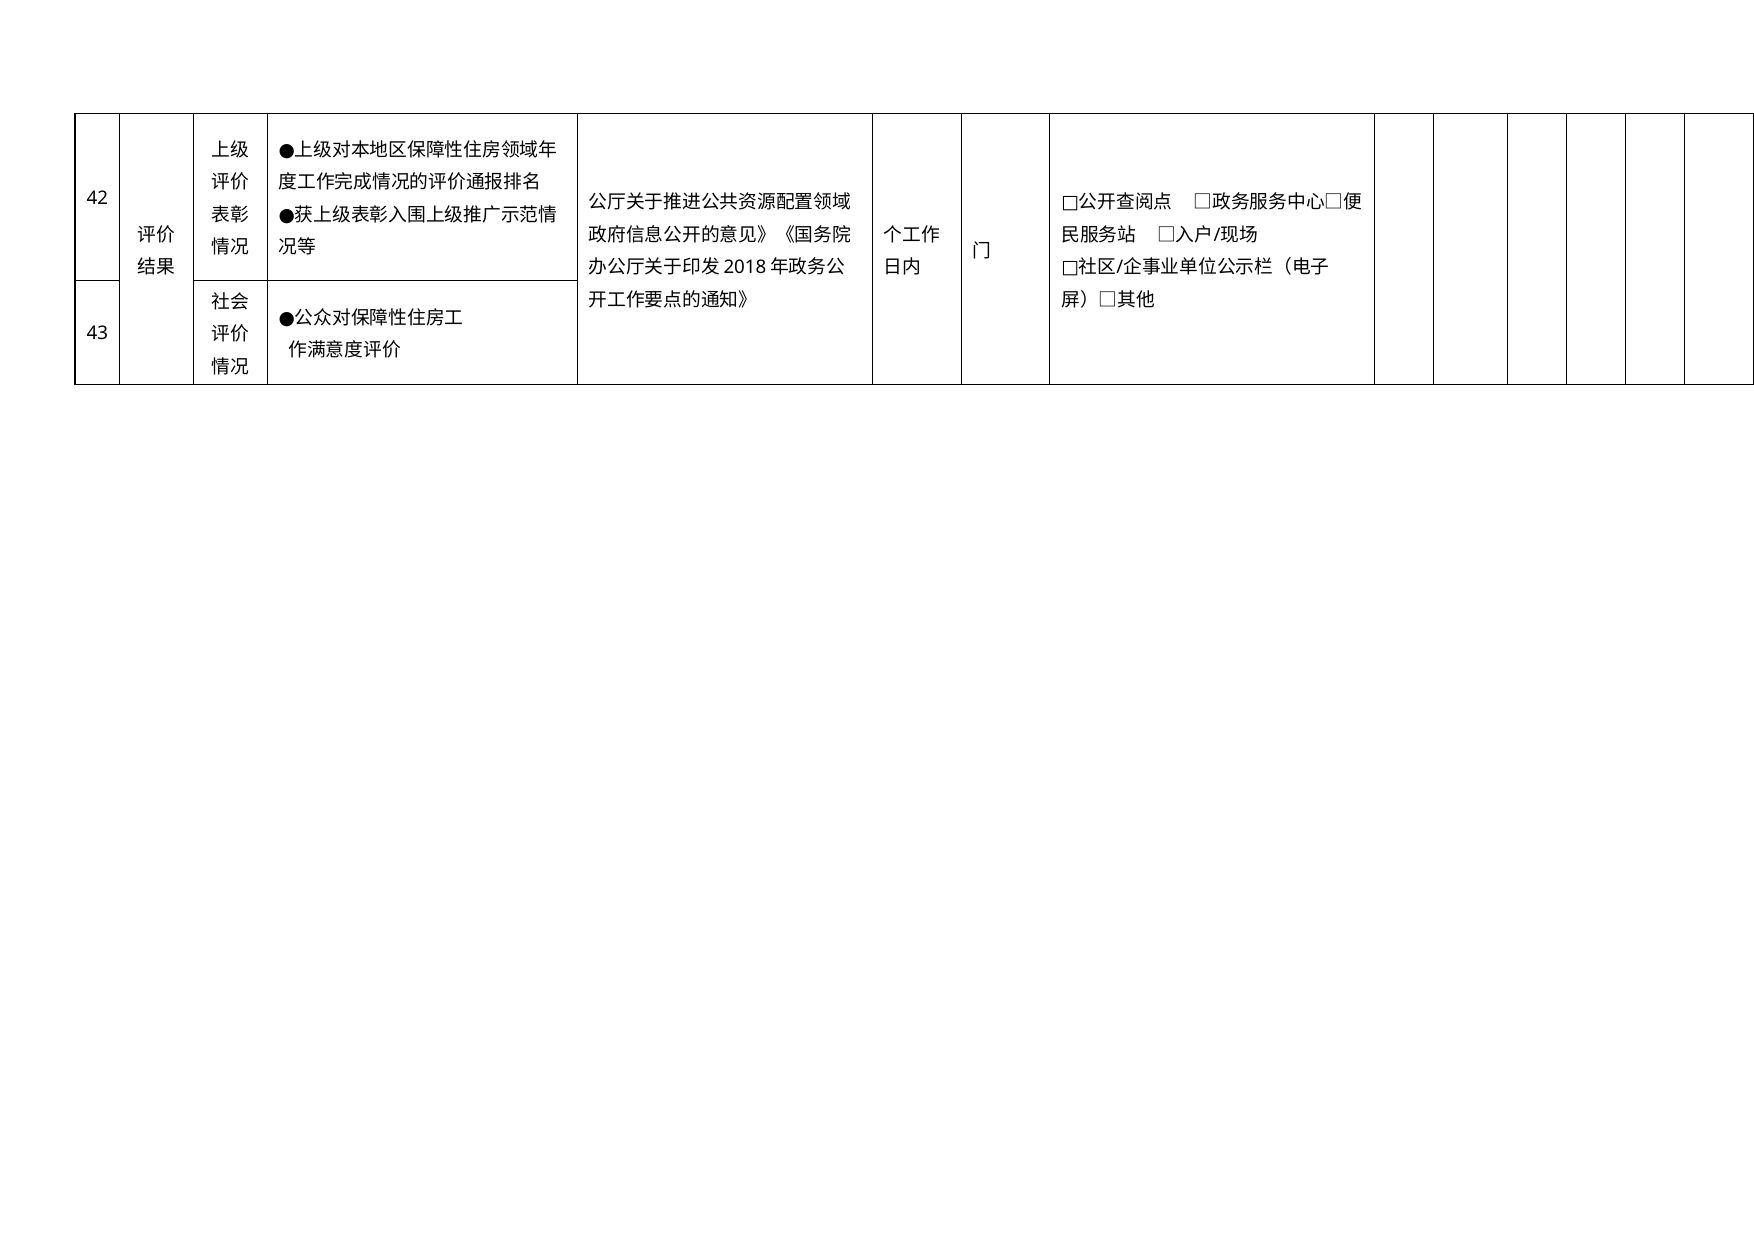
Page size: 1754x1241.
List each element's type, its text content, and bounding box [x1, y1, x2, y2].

table_cell 43 [76, 281, 119, 384]
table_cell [1050, 114, 1374, 384]
table_cell [1567, 114, 1625, 384]
table_cell 住房保障行政主管部门 [962, 114, 1049, 384]
table_cell √ [1626, 114, 1684, 384]
table_cell 社会评价情况 [194, 281, 267, 384]
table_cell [578, 114, 872, 384]
table_cell √ [1375, 114, 1433, 384]
table_cell 42 [76, 114, 119, 280]
table_cell √ [1685, 114, 1753, 384]
table_cell 上级评价表彰情况 [194, 114, 267, 280]
table_cell ●公众对保障性住房工 作满意度评价 [268, 281, 577, 384]
table_cell 评价结果 [120, 114, 193, 384]
table_cell 信息形成（变更）20个工作日内 [873, 114, 961, 384]
table_cell [1434, 114, 1507, 384]
table_cell √ [1508, 114, 1566, 384]
table_cell ●上级对本地区保障性住房领域年度工作完成情况的评价通报排名 ●获上级表彰入围上级推广示范情况等 [268, 114, 577, 280]
